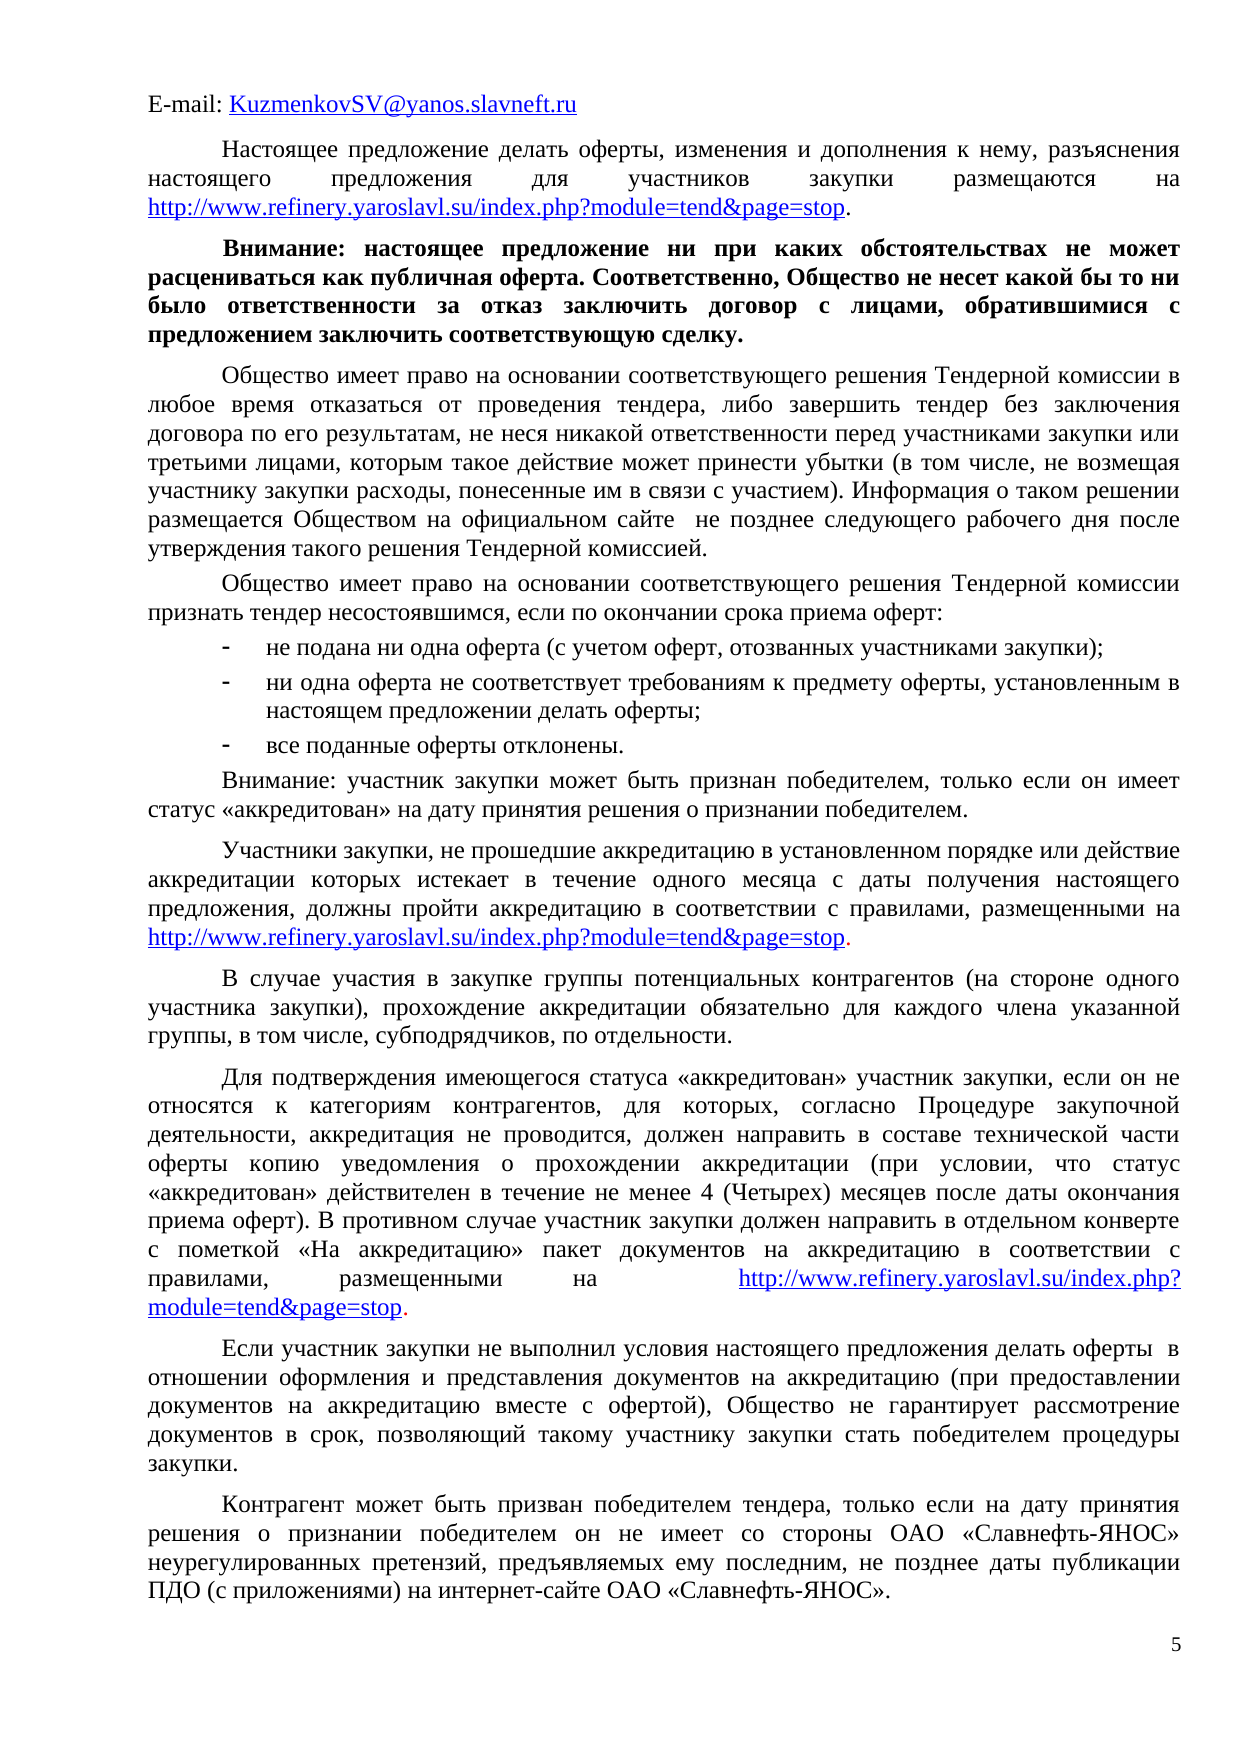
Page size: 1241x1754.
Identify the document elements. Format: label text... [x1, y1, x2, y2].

list ни одна оферта не соответствует требованиям к предмету оферты, установленным в настоящем предложении делать оферты; [222, 667, 1181, 724]
text E-mail: KuzmenkovSV@yanos.slavneft.ru [148, 89, 1181, 117]
text Если участник закупки не выполнил условия настоящего предложения делать оферты в отношении оформления и представления документов на аккредитацию (при предоставлении документов на аккредитацию вместе с офертой), Общество не гарантирует рассмотрение документов в срок, позволяющий такому участнику закупки стать победителем процедуры закупки. [148, 1333, 1181, 1477]
list не подана ни одна оферта (с учетом оферт, отозванных участниками закупки); [222, 632, 1181, 660]
list все поданные оферты отклонены. [222, 730, 1181, 759]
text В случае участия в закупке группы потенциальных контрагентов (на стороне одного участника закупки), прохождение аккредитации обязательно для каждого члена указанной группы, в том числе, субподрядчиков, по отдельности. [148, 963, 1181, 1049]
text Внимание: участник закупки может быть признан победителем, только если он имеет статус «аккредитован» на дату принятия решения о признании победителем. [148, 765, 1181, 823]
text Для подтверждения имеющегося статуса «аккредитован» участник закупки, если он не относятся к категориям контрагентов, для которых, согласно Процедуре закупочной деятельности, аккредитация не проводится, должен направить в составе технической части оферты копию уведомления о прохождении аккредитации (при условии, что статус «аккредитован» действителен в течение не менее 4 (Четырех) месяцев после даты окончания приема оферт). В противном случае участник закупки должен направить в отдельном конверте с пометкой «На аккредитацию» пакет документов на аккредитацию в соответствии с правилами, размещенными на http://www.refinery.yaroslavl.su/index.php?module=tend&page=stop. [148, 1062, 1181, 1320]
text Внимание: настоящее предложение ни при каких обстоятельствах не может расцениваться как публичная оферта. Соответственно, Общество не несет какой бы то ни было ответственности за отказ заключить договор с лицами, обратившимися с предложением заключить соответствующую сделку. [148, 233, 1181, 348]
text Контрагент может быть призван победителем тендера, только если на дату принятия решения о признании победителем он не имеет со стороны ОАО «Славнефть-ЯНОС» неурегулированных претензий, предъявляемых ему последним, не позднее даты публикации ПДО (с приложениями) на интернет-сайте ОАО «Славнефть-ЯНОС». [148, 1489, 1181, 1604]
text Общество имеет право на основании соответствующего решения Тендерной комиссии в любое время отказаться от проведения тендера, либо завершить тендер без заключения договора по его результатам, не неся никакой ответственности перед участниками закупки или третьими лицами, которым такое действие может принести убытки (в том числе, не возмещая участнику закупки расходы, понесенные им в связи с участием). Информация о таком решении размещается Обществом на официальном сайте не позднее следующего рабочего дня после утверждения такого решения Тендерной комиссией. [148, 360, 1181, 562]
text Участники закупки, не прошедшие аккредитацию в установленном порядке или действие аккредитации которых истекает в течение одного месяца с даты получения настоящего предложения, должны пройти аккредитацию в соответствии с правилами, размещенными на http://www.refinery.yaroslavl.su/index.php?module=tend&page=stop. [148, 835, 1181, 950]
text Настоящее предложение делать оферты, изменения и дополнения к нему, разъяснения настоящего предложения для участников закупки размещаются на http://www.refinery.yaroslavl.su/index.php?module=tend&page=stop. [148, 134, 1181, 220]
text Общество имеет право на основании соответствующего решения Тендерной комиссии признать тендер несостоявшимся, если по окончании срока приема оферт: [148, 568, 1181, 625]
